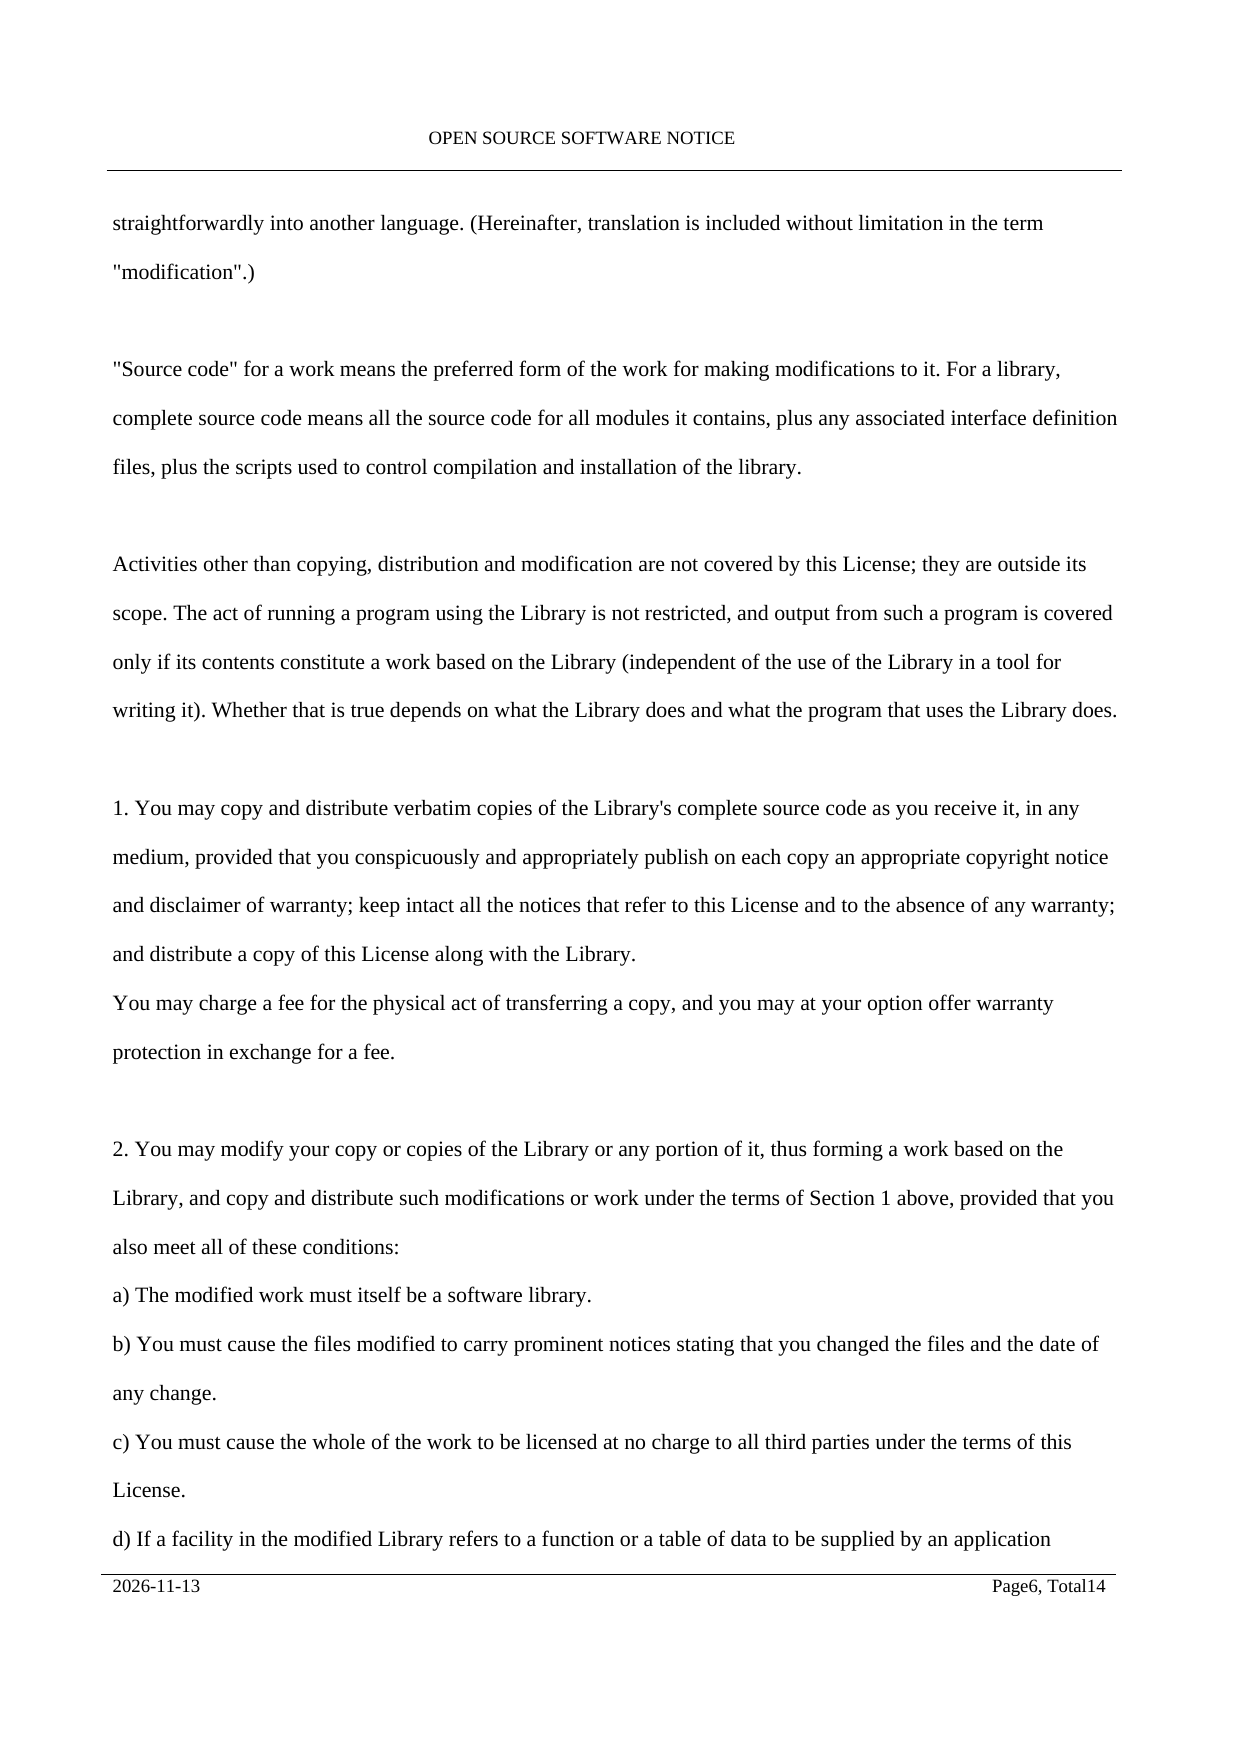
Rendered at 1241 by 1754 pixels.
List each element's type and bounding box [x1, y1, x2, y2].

text [112, 206, 1128, 1555]
